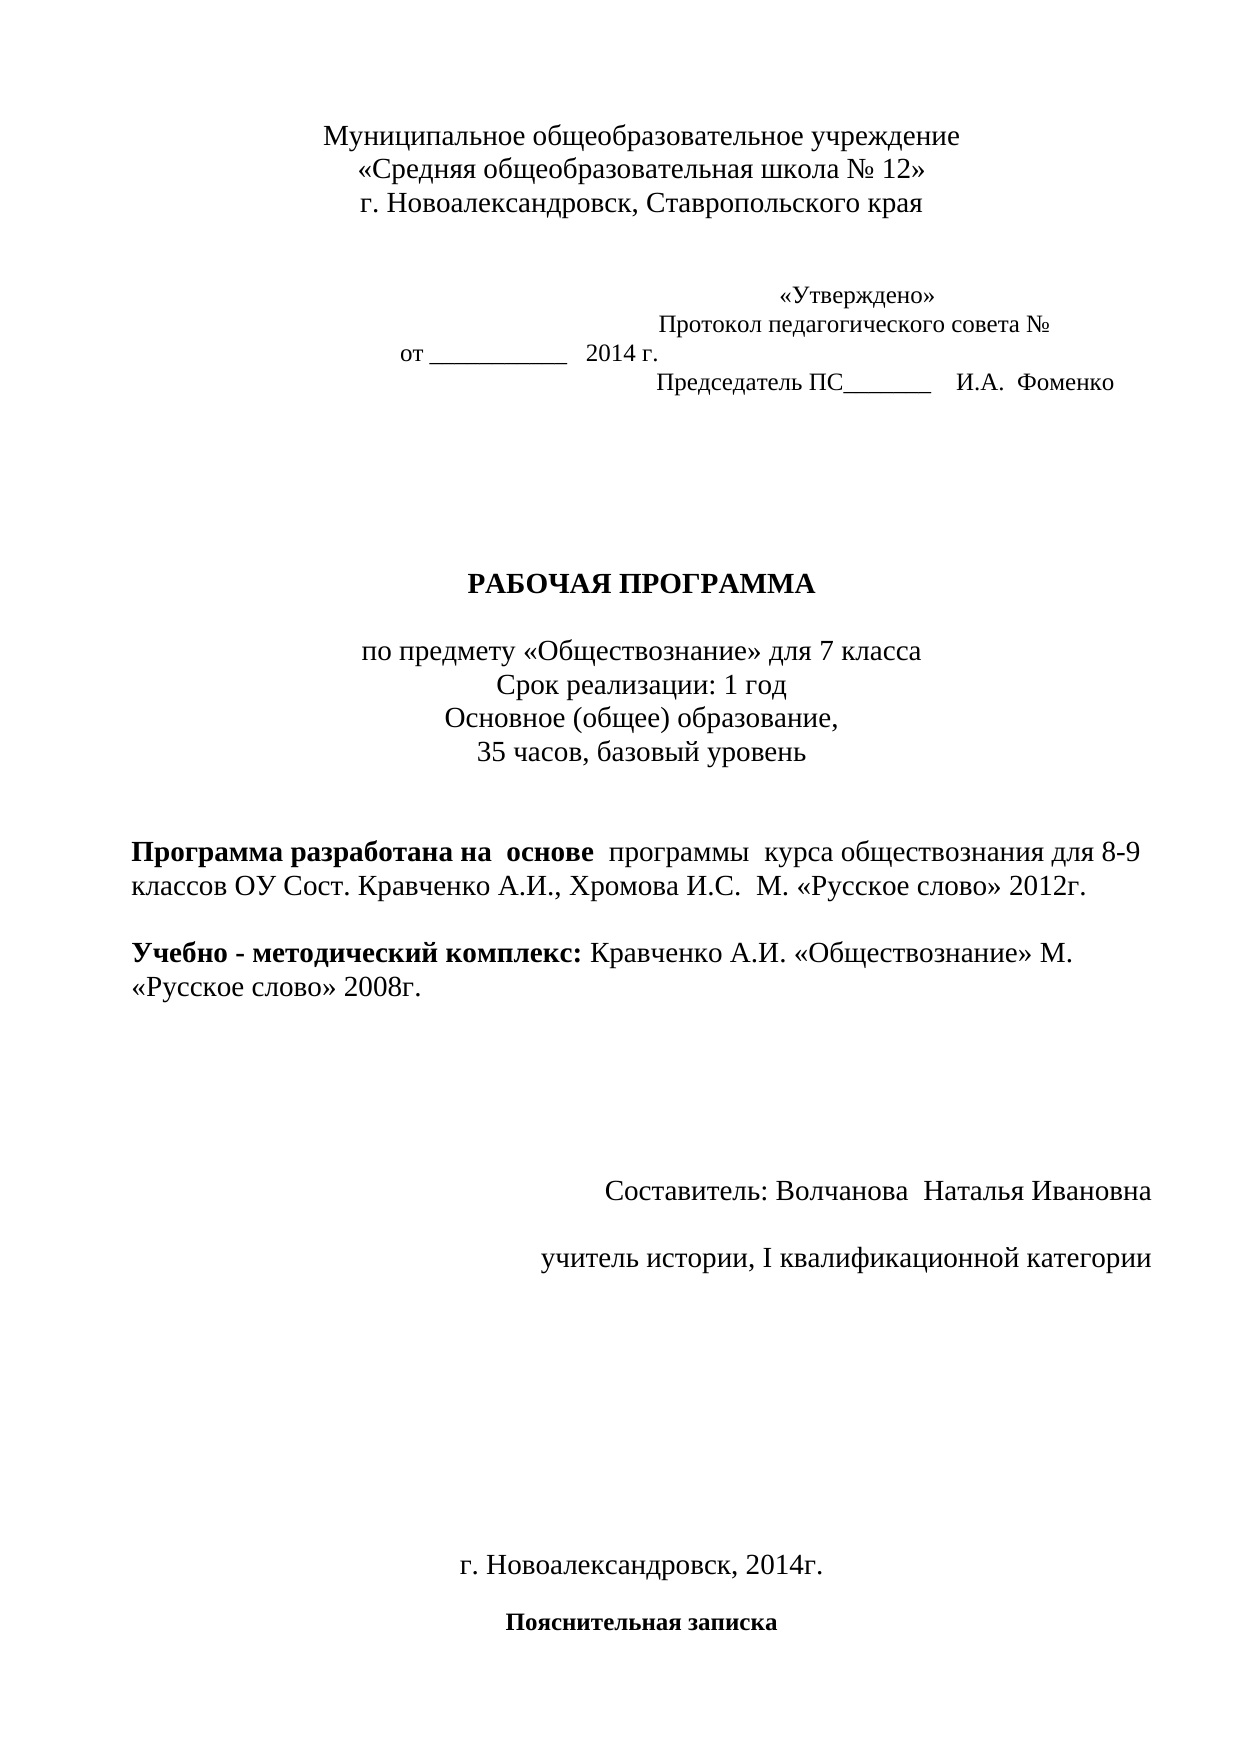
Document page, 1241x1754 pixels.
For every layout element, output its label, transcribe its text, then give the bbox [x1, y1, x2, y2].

text Составитель: Волчанова Наталья Ивановна [131, 1173, 1152, 1206]
text г. Новоалександровск, Ставропольского края [131, 185, 1152, 219]
text Учебно - методический комплекс: Кравченко А.И. «Обществознание» М. «Русское слово» 2008г. [131, 935, 1152, 1002]
text Протокол педагогического совета № [131, 309, 1152, 338]
text от ___________ 2014 г. [131, 338, 1152, 367]
text Срок реализации: 1 год [131, 667, 1152, 700]
text учитель истории, I квалификационной категории [131, 1241, 1152, 1274]
text «Средняя общеобразовательная школа № 12» [131, 152, 1152, 185]
text Основное (общее) образование, [131, 700, 1152, 734]
text Рабочая программа [131, 566, 1152, 600]
text Пояснительная записка [131, 1607, 1152, 1636]
text г. Новоалександровск, 2014г. [131, 1547, 1152, 1581]
text по предмету «Обществознание» для 7 класса [131, 633, 1152, 667]
text Муниципальное общеобразовательное учреждение [131, 118, 1152, 152]
text «Утверждено» [131, 280, 1152, 309]
text Программа разработана на основе программы курса обществознания для 8-9 классов ОУ Сост. Кравченко А.И., Хромова И.С. М. «Русское слово» 2012г. [131, 834, 1152, 902]
text 35 часов, базовый уровень [131, 734, 1152, 767]
text Председатель ПС_______ И.А. Фоменко [131, 367, 1152, 395]
